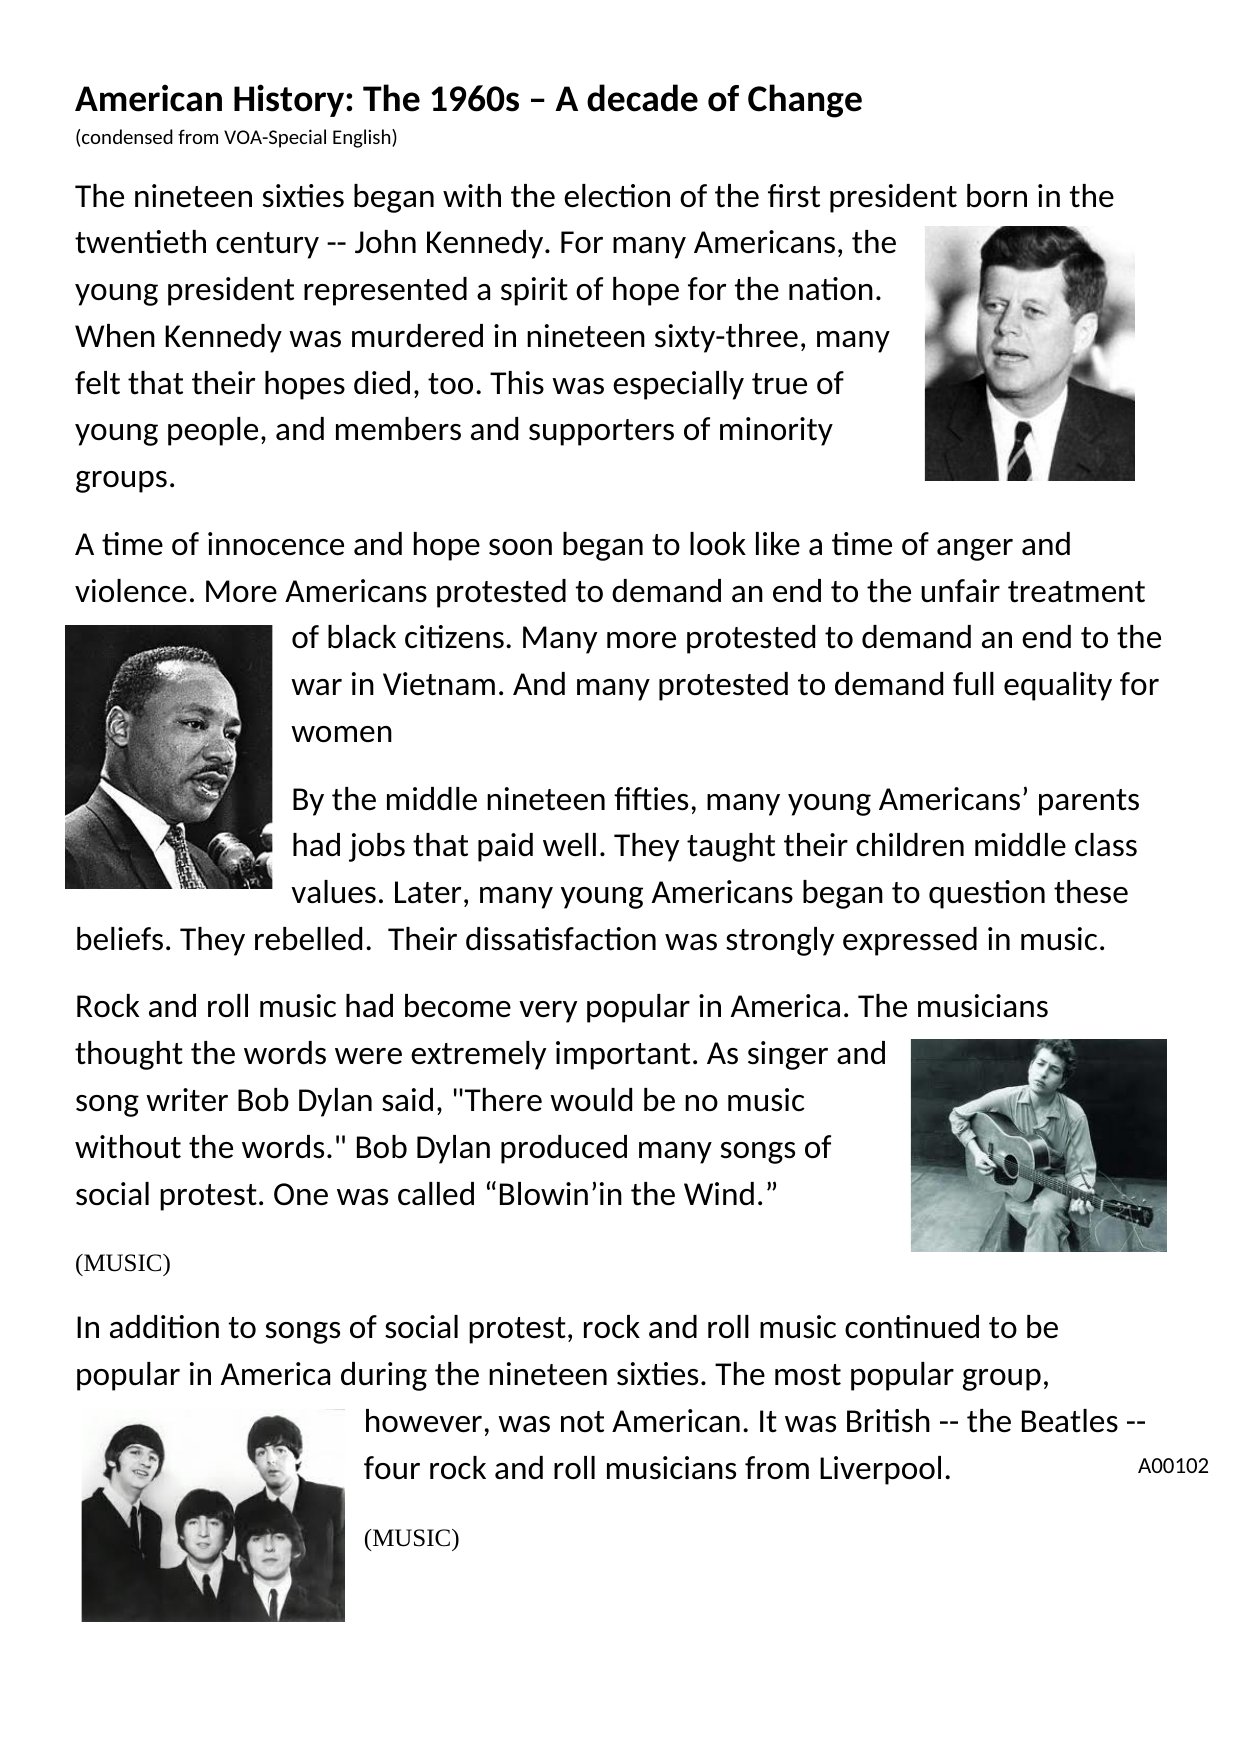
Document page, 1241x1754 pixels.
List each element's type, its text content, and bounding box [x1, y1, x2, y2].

text A time of innocence and hope soon began to look like a time of anger and violence. More Americans protested to demand an end to the unfair treatment of black citizens. Many more protested to demand an end to the war in Vietnam. And many protested to demand full equality for women [75, 523, 1165, 751]
text American History: The 1960s – A decade of Change (condensed from VOA-Special English) [75, 75, 1165, 150]
picture [81, 1409, 345, 1622]
text Rock and roll music had become very popular in America. The musicians thought the words were extremely important. As singer and song writer Bob Dylan said, "There would be no music without the words." Bob Dylan produced many songs of social protest. One was called “Blowin’in the Wind.” [75, 985, 1165, 1213]
picture [65, 625, 273, 889]
text (MUSIC) [75, 1248, 1165, 1277]
text The nineteen sixties began with the election of the first president born in the twentieth century -- John Kennedy. For many Americans, the young president represented a spirit of hope for the nation. When Kennedy was murdered in nineteen sixty-three, many felt that their hopes died, too. This was especially true of young people, and members and supporters of minority groups. [75, 174, 1165, 496]
text In addition to songs of social protest, rock and roll music continued to be popular in America during the nineteen sixties. The most popular group, however, was not American. It was British -- the Beatles -- four rock and roll musicians from Liverpool. [75, 1306, 1165, 1487]
picture [910, 1039, 1167, 1252]
text (MUSIC) [345, 1523, 1165, 1551]
picture [924, 226, 1135, 481]
text By the middle nineteen fifties, many young Americans’ parents had jobs that paid well. They taught their children middle class values. Later, many young Americans began to question these beliefs. They rebelled. Their dissatisfaction was strongly expressed in music. [75, 777, 1165, 958]
